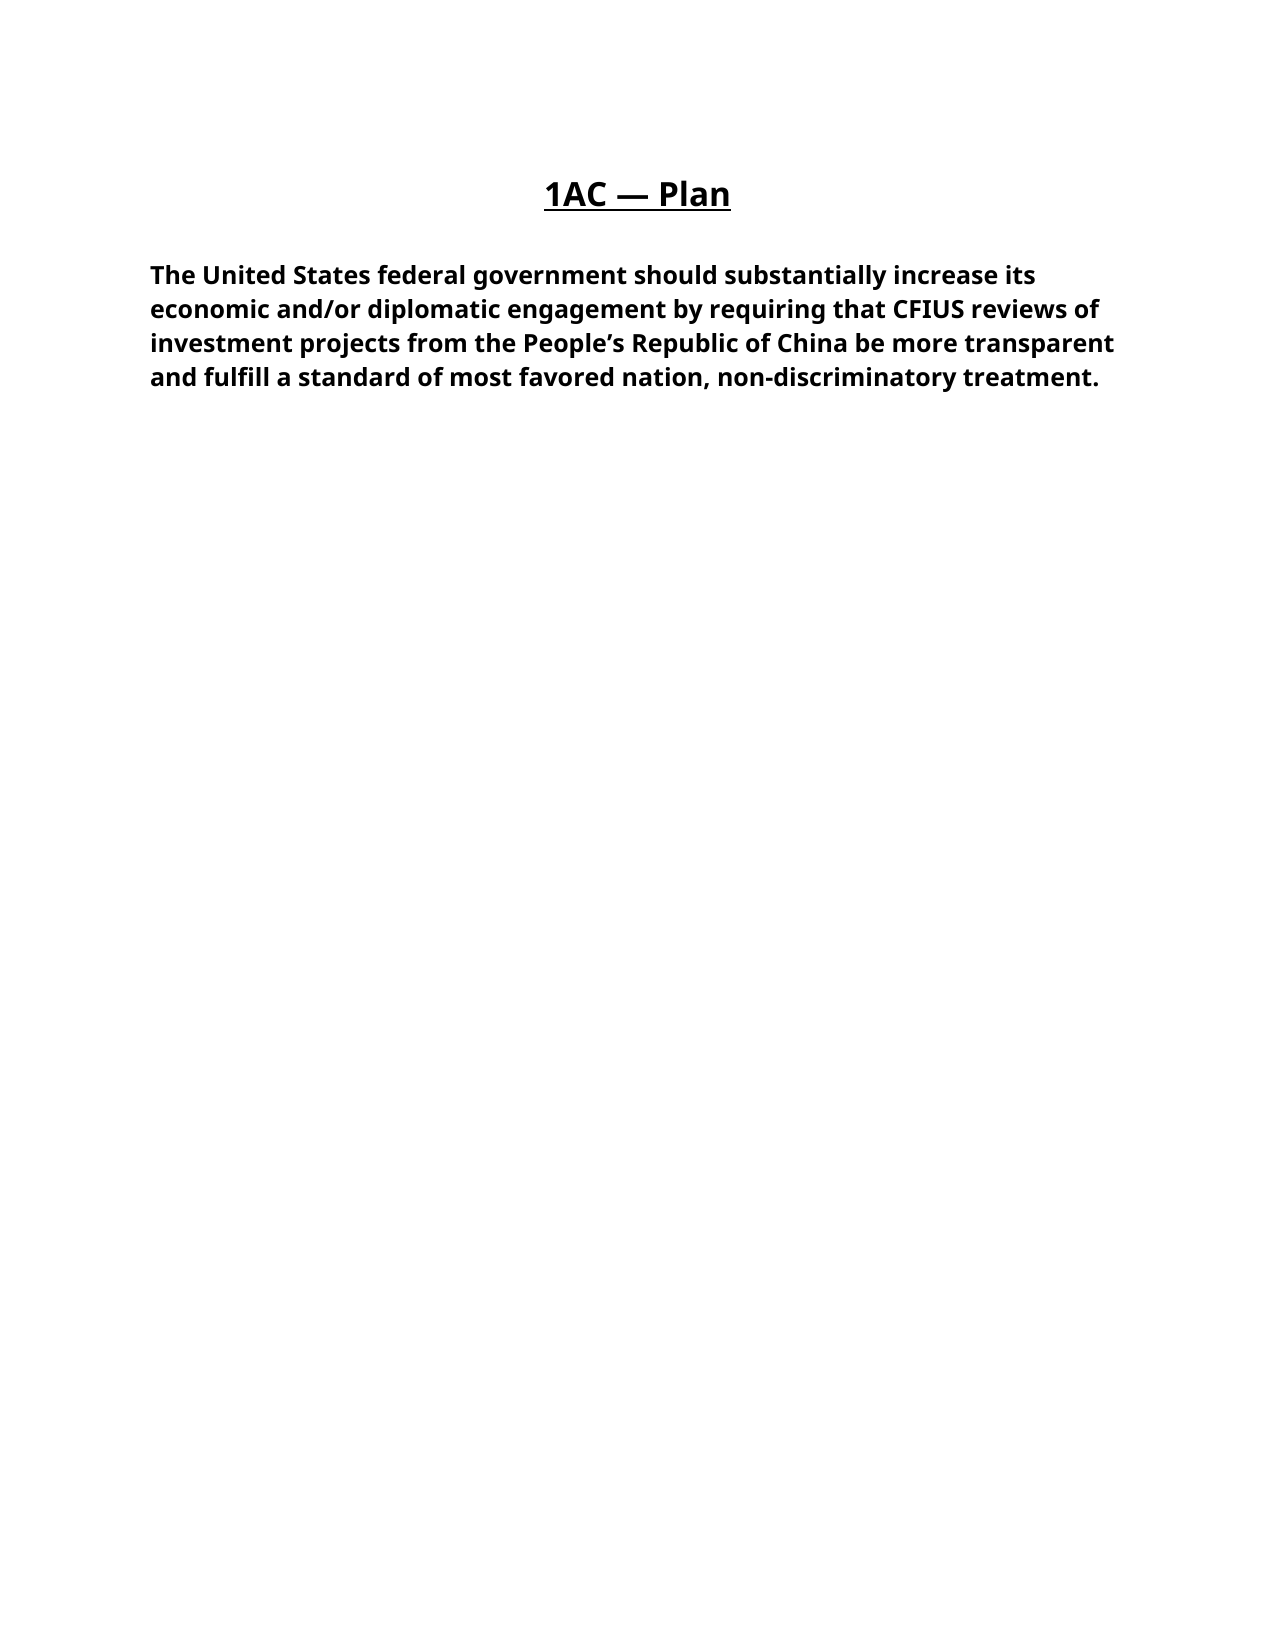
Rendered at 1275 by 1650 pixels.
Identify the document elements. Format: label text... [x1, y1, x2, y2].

subtitle 1AC — Plan [150, 171, 1125, 216]
subtitle The United States federal government should substantially increase its economic and/or diplomatic engagement by requiring that CFIUS reviews of investment projects from the People’s Republic of China be more transparent and fulfill a standard of most favored nation, non-discriminatory treatment. [150, 257, 1125, 394]
